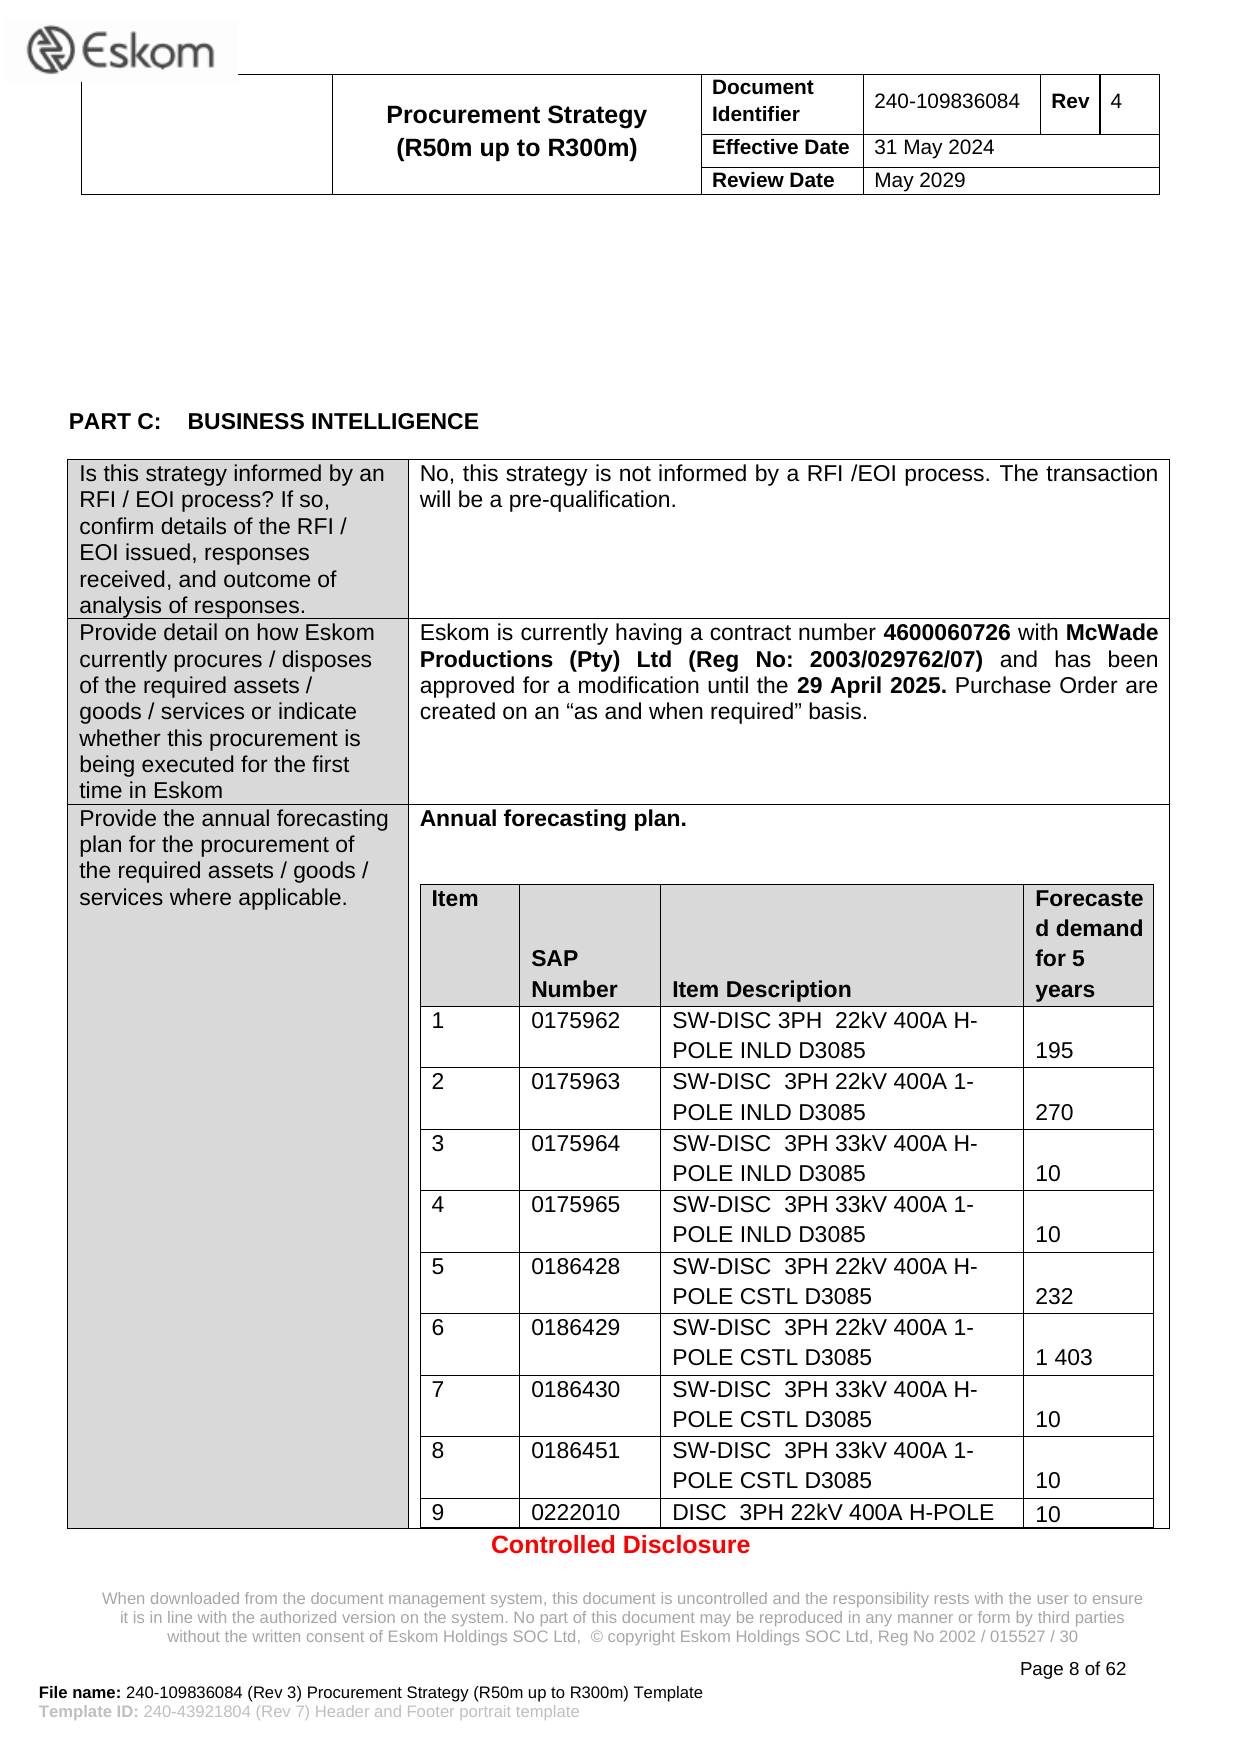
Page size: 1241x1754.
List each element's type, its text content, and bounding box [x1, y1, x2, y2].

table_cell Eskom is currently having a contract number 4600060726 with McWade Productions (Pty) Ltd (Reg No: 2003/029762/07) and has been approved for a modification until the 29 April 2025. Purchase Order are created on an “as and when required” basis. [409, 619, 1169, 804]
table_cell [409, 805, 1169, 1528]
table_header Is this strategy informed by an RFI / EOI process? If so, confirm details of the RFI / EOI issued, responses received, and outcome of analysis of responses. [68, 460, 408, 618]
list BUSINESS INTELLIGENCE [68, 408, 1128, 434]
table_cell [68, 805, 408, 1528]
table_cell Provide detail on how Eskom currently procures / disposes of the required assets / goods / services or indicate whether this procurement is being executed for the first time in Eskom [68, 619, 408, 804]
table_header No, this strategy is not informed by a RFI /EOI process. The transaction will be a pre-qualification. [409, 460, 1169, 618]
